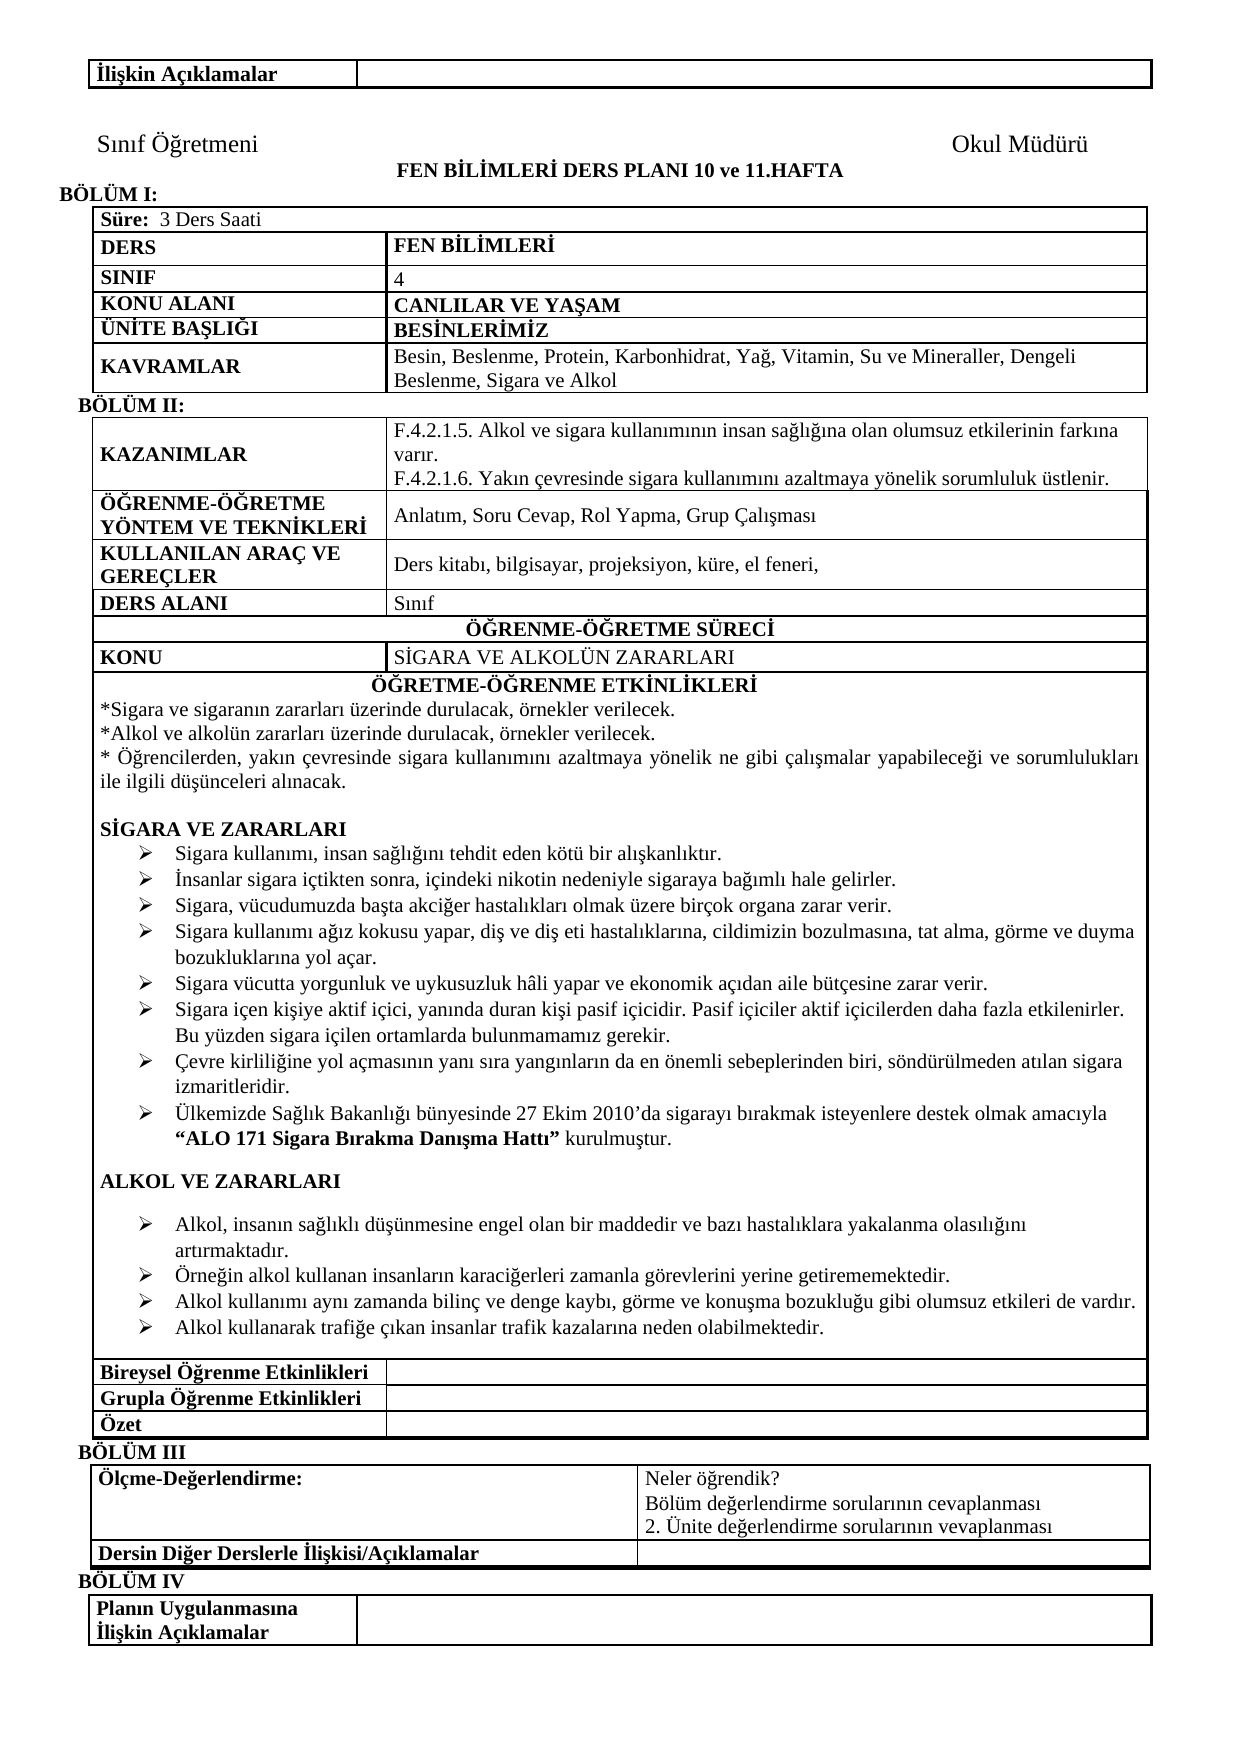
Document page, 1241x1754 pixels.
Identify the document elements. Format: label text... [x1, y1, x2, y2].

table_cell SINIF [94, 266, 385, 291]
subtitle BÖLÜM III [59, 1440, 1181, 1464]
table_cell DERS ALANI [94, 590, 386, 615]
subtitle BÖLÜM IV [59, 1569, 1181, 1593]
text BÖLÜM I: [59, 182, 1181, 206]
table_cell [387, 1360, 1146, 1384]
table_cell KAVRAMLAR [94, 344, 385, 392]
table_cell DERS [94, 233, 385, 265]
table_cell ÖĞRENME-ÖĞRETME SÜRECİ [94, 617, 1146, 641]
table_cell Grupla Öğrenme Etkinlikleri [94, 1385, 386, 1410]
title FEN BİLİMLERİ DERS PLANI 10 ve 11.HAFTA [59, 158, 1181, 182]
table_header Ölçme-Değerlendirme: [92, 1466, 637, 1538]
table_header [358, 61, 1150, 86]
table_cell ÖĞRETME-ÖĞRENME ETKİNLİKLERİ *Sigara ve sigaranın zararları üzerinde durulacak, örnekler verilecek. *Alkol ve alkolün zararları üzerinde durulacak, örnekler verilecek. * Öğrencilerden, yakın çevresinde sigara kullanımını azaltmaya yönelik ne gibi çalışmalar yapabileceği ve sorumlulukları ile ilgili düşünceleri alınacak. SİGARA VE ZARARLARI Sigara kullanımı, insan sağlığını tehdit eden kötü bir alışkanlıktır. İnsanlar sigara içtikten sonra, içindeki nikotin nedeniyle sigaraya bağımlı hale gelirler. Sigara, vücudumuzda başta akciğer hastalıkları olmak üzere birçok organa zarar verir. Sigara kullanımı ağız kokusu yapar, diş ve diş eti hastalıklarına, cildimizin bozulmasına, tat alma, görme ve duyma bozukluklarına yol açar. Sigara vücutta yorgunluk ve uykusuzluk hâli yapar ve ekonomik açıdan aile bütçesine zarar verir. Sigara içen kişiye aktif içici, yanında duran kişi pasif içicidir. Pasif içiciler aktif içicilerden daha fazla etkilenirler. Bu yüzden sigara içilen ortamlarda bulunmamamız gerekir. Çevre kirliliğine yol açmasının yanı sıra yangınların da en önemli sebeplerinden biri, söndürülmeden atılan sigara izmaritleridir. Ülkemizde Sağlık Bakanlığı bünyesinde 27 Ekim 2010’da sigarayı bırakmak isteyenlere destek olmak amacıyla “ALO 171 Sigara Bırakma Danışma Hattı” kurulmuştur. ALKOL VE ZARARLARI Alkol, insanın sağlıklı düşünmesine engel olan bir maddedir ve bazı hastalıklara yakalanma olasılığını artırmaktadır. Örneğin alkol kullanan insanların karaciğerleri zamanla görevlerini yerine getirememektedir. Alkol kullanımı aynı zamanda bilinç ve denge kaybı, görme ve konuşma bozukluğu gibi olumsuz etkileri de vardır. Alkol kullanarak trafiğe çıkan insanlar trafik kazalarına neden olabilmektedir. [94, 673, 1146, 1358]
table_cell Besin, Beslenme, Protein, Karbonhidrat, Yağ, Vitamin, Su ve Mineraller, Dengeli Beslenme, Sigara ve Alkol [388, 344, 1146, 392]
table_cell Sınıf [387, 590, 1146, 615]
table_cell CANLILAR VE YAŞAM [388, 293, 1146, 317]
table_cell Özet [94, 1412, 386, 1436]
table_cell ÖĞRENME-ÖĞRETME YÖNTEM VE TEKNİKLERİ [93, 491, 386, 539]
table_header F.4.2.1.5. Alkol ve sigara kullanımının insan sağlığına olan olumsuz etkilerinin farkına varır. F.4.2.1.6. Yakın çevresinde sigara kullanımını azaltmaya yönelik sorumluluk üstlenir. [387, 418, 1147, 490]
table_header Neler öğrendik? Bölüm değerlendirme sorularının cevaplanması 2. Ünite değerlendirme sorularının vevaplanması [638, 1466, 1149, 1538]
table_cell [387, 1386, 1146, 1410]
table_cell Bireysel Öğrenme Etkinlikleri [94, 1360, 386, 1384]
table_header [358, 1596, 1150, 1644]
table_header Süre: 3 Ders Saati [94, 208, 1146, 231]
table_cell 4 [388, 266, 1146, 291]
table_cell Dersin Diğer Derslerle İlişkisi/Açıklamalar [92, 1541, 637, 1565]
table_cell Ders kitabı, bilgisayar, projeksiyon, küre, el feneri, [387, 540, 1146, 588]
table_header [90, 61, 356, 86]
table_cell [638, 1541, 1149, 1565]
title Sınıf Öğretmeni Okul Müdürü [59, 129, 1181, 158]
table_cell ÜNİTE BAŞLIĞI [94, 318, 385, 342]
table_cell BESİNLERİMİZ [388, 318, 1146, 342]
text BÖLÜM II: [59, 393, 1181, 417]
table_cell SİGARA VE ALKOLÜN ZARARLARI [388, 643, 1146, 671]
table_header KAZANIMLAR [93, 418, 386, 490]
table_cell Anlatım, Soru Cevap, Rol Yapma, Grup Çalışması [387, 491, 1146, 539]
table_cell KULLANILAN ARAÇ VE GEREÇLER [93, 540, 386, 588]
table_cell KONU [94, 643, 385, 671]
table_cell KONU ALANI [94, 293, 385, 317]
table_cell [387, 1412, 1146, 1436]
table_cell FEN BİLİMLERİ [388, 233, 1146, 265]
table_header Planın Uygulanmasına İlişkin Açıklamalar [90, 1596, 356, 1644]
